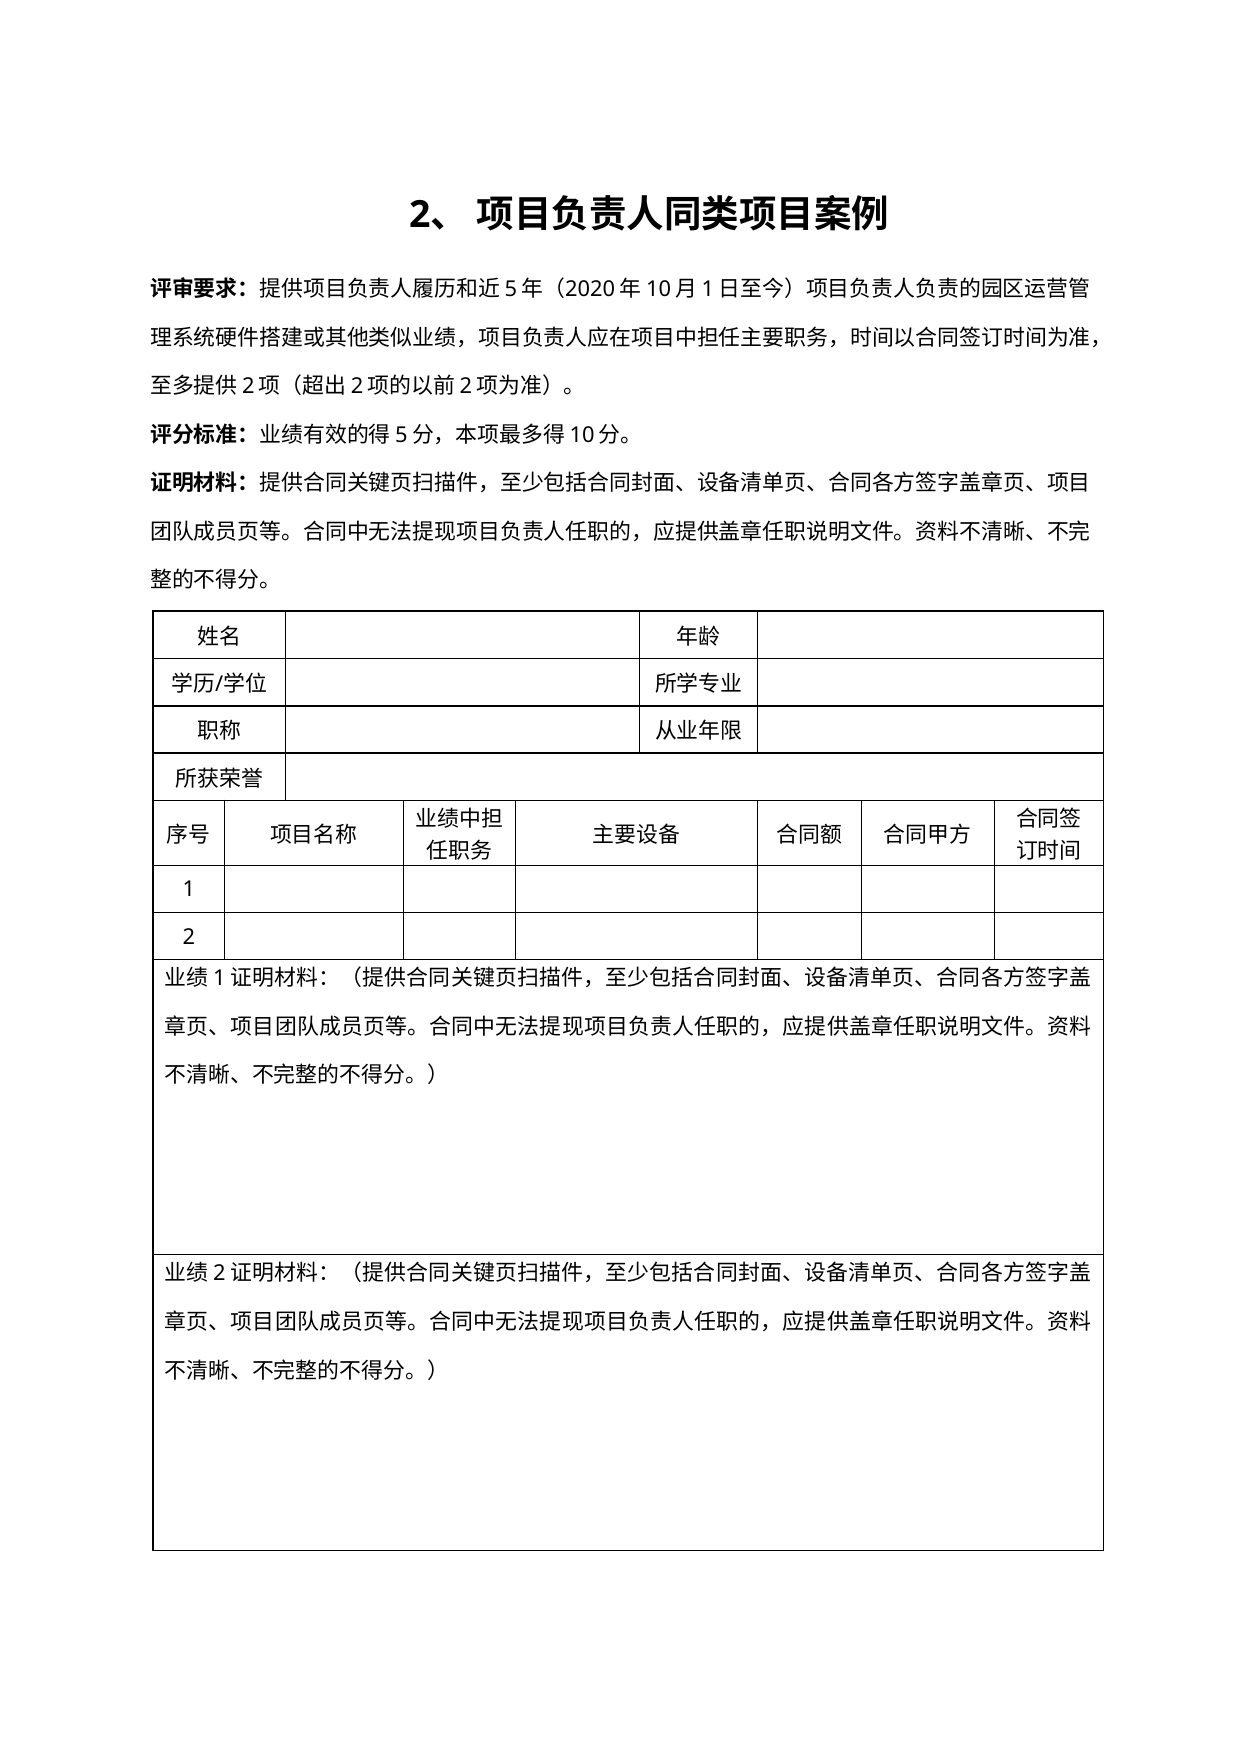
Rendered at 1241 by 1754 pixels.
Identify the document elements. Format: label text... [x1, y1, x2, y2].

table_cell [286, 707, 639, 752]
table_cell [758, 659, 1103, 705]
table_cell 合同额 [758, 801, 861, 864]
table_cell [995, 913, 1103, 959]
table_cell [516, 913, 757, 959]
table_cell 业绩1证明材料：（提供合同关键页扫描件，至少包括合同封面、设备清单页、合同各方签字盖章页、项目团队成员页等。合同中无法提现项目负责人任职的，应提供盖章任职说明文件。资料不清晰、不完整的不得分。） [154, 960, 1103, 1254]
table_cell 主要设备 [516, 801, 757, 864]
table_header 姓名 [154, 612, 285, 658]
table_cell [758, 866, 861, 912]
table_cell 业绩2证明材料：（提供合同关键页扫描件，至少包括合同封面、设备清单页、合同各方签字盖章页、项目团队成员页等。合同中无法提现项目负责人任职的，应提供盖章任职说明文件。资料不清晰、不完整的不得分。） [154, 1255, 1103, 1550]
text 评分标准：业绩有效的得5分，本项最多得10分。 [150, 416, 1106, 449]
table_cell 所学专业 [640, 659, 757, 705]
table_cell 业绩中担任职务 [404, 801, 515, 864]
table_cell 合同甲方 [862, 801, 994, 864]
text 评审要求：提供项目负责人履历和近5年（2020年10月1日至今）项目负责人负责的园区运营管理系统硬件搭建或其他类似业绩，项目负责人应在项目中担任主要职务，时间以合同签订时间为准，至多提供2项（超出2项的以前2项为准）。 [150, 270, 1106, 400]
table_cell 序号 [154, 801, 224, 864]
table_cell 2 [154, 913, 224, 959]
table_header [758, 612, 1103, 658]
table_cell 所获荣誉 [154, 754, 285, 799]
table_cell [862, 913, 994, 959]
list 项目负责人同类项目案例 [150, 178, 1106, 243]
table_cell [862, 866, 994, 912]
table_cell 1 [154, 866, 224, 912]
table_cell [404, 913, 515, 959]
table_header 年龄 [640, 612, 757, 658]
table_header [286, 612, 639, 658]
table_cell [516, 866, 757, 912]
text 证明材料：提供合同关键页扫描件，至少包括合同封面、设备清单页、合同各方签字盖章页、项目团队成员页等。合同中无法提现项目负责人任职的，应提供盖章任职说明文件。资料不清晰、不完整的不得分。 [150, 464, 1106, 594]
table_cell [758, 913, 861, 959]
table_cell [995, 866, 1103, 912]
table_cell 从业年限 [640, 707, 757, 752]
table_cell 项目名称 [225, 801, 403, 864]
table_cell [225, 866, 403, 912]
table_cell [286, 659, 639, 705]
table_cell [286, 754, 1103, 799]
table_cell 职称 [154, 707, 285, 752]
table_cell [225, 913, 403, 959]
table_cell [404, 866, 515, 912]
table_cell 合同签订时间 [995, 801, 1103, 864]
table_cell [758, 707, 1103, 752]
table_cell 学历/学位 [154, 659, 285, 705]
